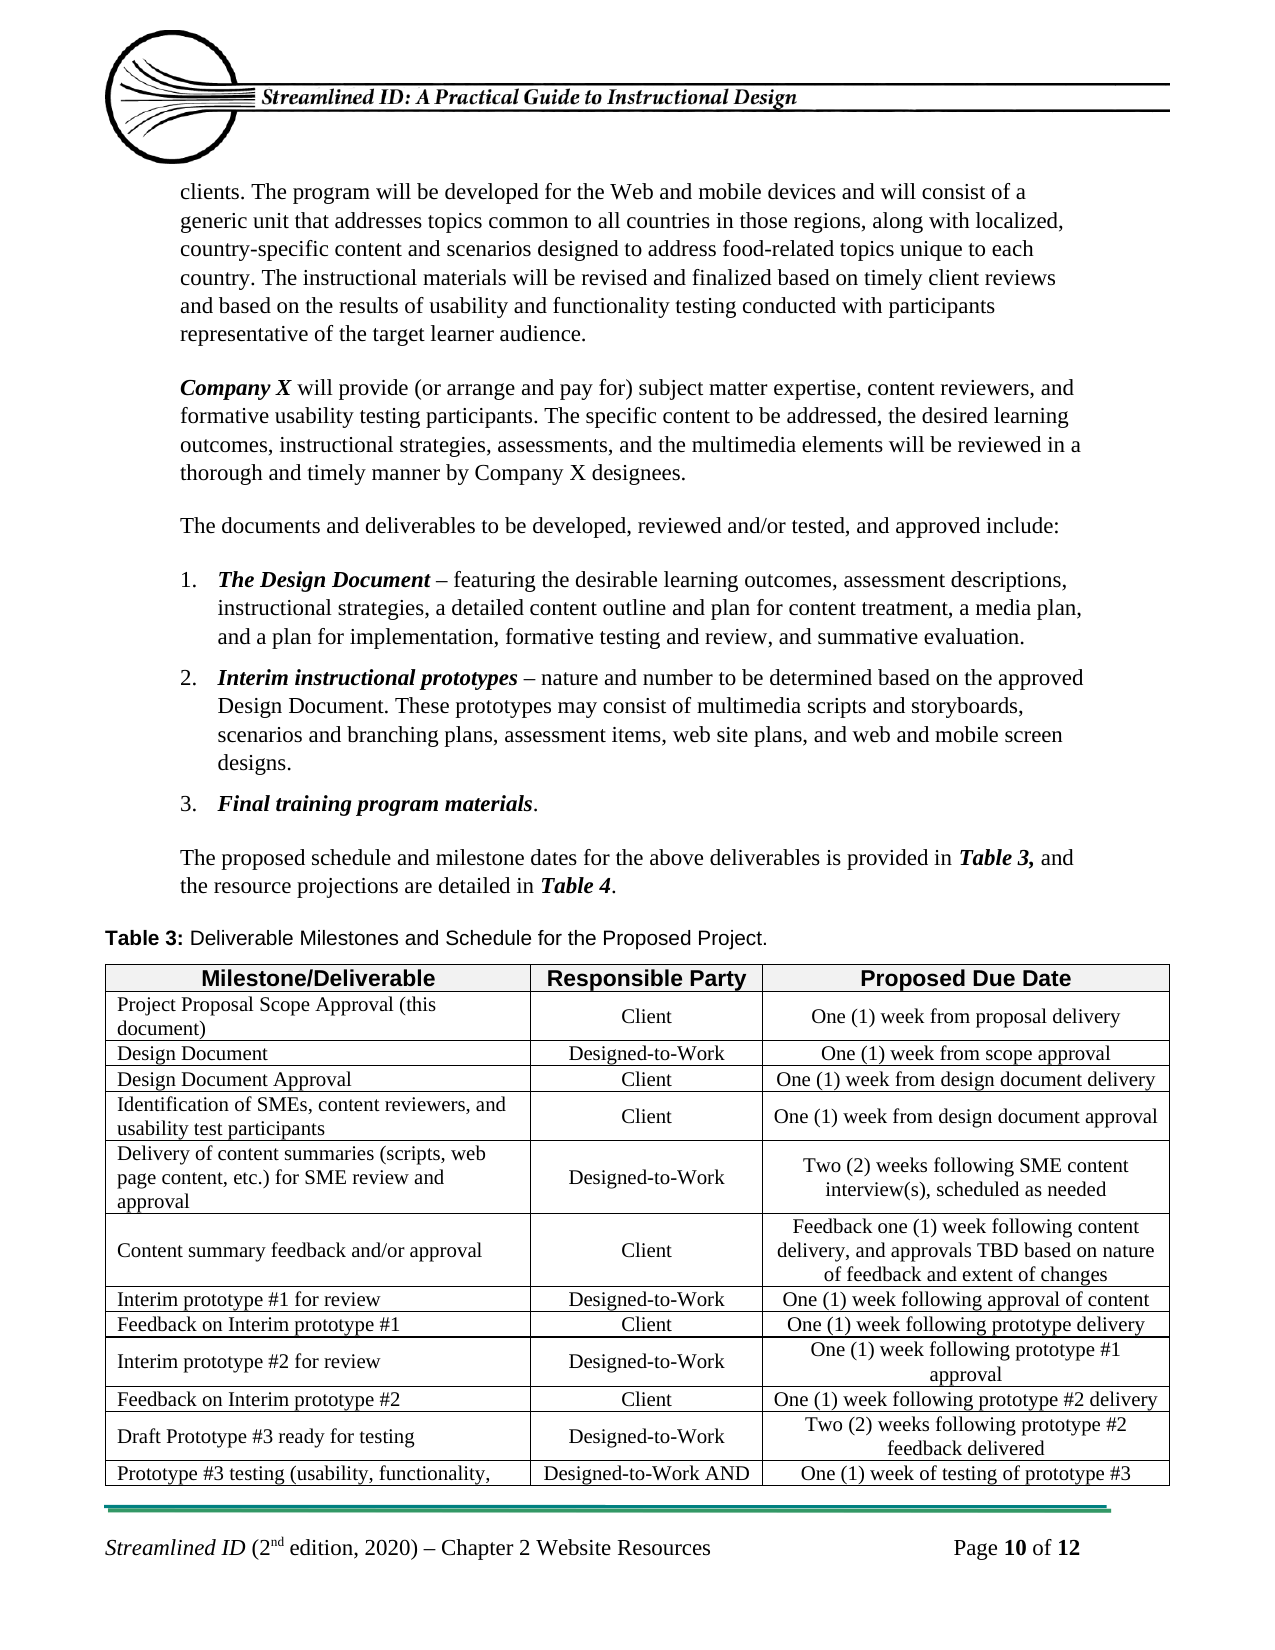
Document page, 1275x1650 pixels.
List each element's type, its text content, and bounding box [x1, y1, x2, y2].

list Interim instructional prototypes – nature and number to be determined based on the approved Design Document. These prototypes may consist of multimedia scripts and storyboards, scenarios and branching plans, assessment items, web site plans, and web and mobile screen designs. [180, 664, 1095, 776]
table_cell Interim prototype #2 for review [106, 1338, 530, 1386]
table_header Milestone/Deliverable [106, 965, 530, 991]
table_cell One (1) week from design document approval [763, 1092, 1169, 1140]
text Table 3: Deliverable Milestones and Schedule for the Proposed Project. [105, 925, 1170, 949]
table_cell Prototype #3 testing (usability, functionality, and quality) [106, 1461, 530, 1485]
table_cell Designed-to-Work [531, 1287, 762, 1311]
table_cell One (1) week of testing of prototype #3 [763, 1461, 1169, 1485]
table_cell Two (2) weeks following prototype #2 feedback delivered [763, 1412, 1169, 1460]
table_cell Delivery of content summaries (scripts, web page content, etc.) for SME review and approval [106, 1141, 530, 1213]
table_header Proposed Due Date [763, 965, 1169, 991]
table_cell Feedback on Interim prototype #2 [106, 1387, 530, 1411]
table_cell Client [531, 1387, 762, 1411]
text The proposed schedule and milestone dates for the above deliverables is provided in Table 3, and the resource projections are detailed in Table 4. [180, 843, 1095, 898]
table_cell One (1) week following prototype #1 approval [763, 1338, 1169, 1386]
table_cell Feedback on Interim prototype #1 [106, 1312, 530, 1336]
text The documents and deliverables to be developed, reviewed and/or tested, and approved include: [180, 513, 1095, 539]
table_cell One (1) week from proposal delivery [763, 992, 1169, 1040]
table_cell Designed-to-Work AND Client [531, 1461, 762, 1485]
table_cell Project Proposal Scope Approval (this document) [106, 992, 530, 1040]
list Final training program materials. [180, 790, 1095, 816]
table_cell Designed-to-Work [531, 1141, 762, 1213]
table_cell One (1) week following approval of content [763, 1287, 1169, 1311]
picture [105, 30, 1170, 164]
table_cell Designed-to-Work [531, 1412, 762, 1460]
table_cell Design Document [106, 1041, 530, 1065]
table_cell Client [531, 1092, 762, 1140]
table_cell One (1) week following prototype #2 delivery [763, 1387, 1169, 1411]
table_cell Content summary feedback and/or approval [106, 1214, 530, 1286]
list The Design Document – featuring the desirable learning outcomes, assessment descriptions, instructional strategies, a detailed content outline and plan for content treatment, a media plan, and a plan for implementation, formative testing and review, and summative evaluation. [180, 566, 1095, 649]
table_cell Client [531, 1066, 762, 1091]
table_cell Client [531, 1214, 762, 1286]
table_cell Client [531, 992, 762, 1040]
table_cell One (1) week from scope approval [763, 1041, 1169, 1065]
table_cell Designed-to-Work [531, 1041, 762, 1065]
table_cell Design Document Approval [106, 1066, 530, 1091]
table_header Responsible Party [531, 965, 762, 991]
table_cell Designed-to-Work [531, 1338, 762, 1386]
table_cell Identification of SMEs, content reviewers, and usability test participants [106, 1092, 530, 1140]
table_cell Interim prototype #1 for review [106, 1287, 530, 1311]
table_cell Draft Prototype #3 ready for testing [106, 1412, 530, 1460]
table_cell Client [531, 1312, 762, 1336]
table_cell Feedback one (1) week following content delivery, and approvals TBD based on nature of feedback and extent of changes [763, 1214, 1169, 1286]
text Company X will provide (or arrange and pay for) subject matter expertise, content reviewers, and formative usability testing participants. The specific content to be addressed, the desired learning outcomes, instructional strategies, assessments, and the multimedia elements will be reviewed in a thorough and timely manner by Company X designees. [180, 374, 1095, 486]
table_cell One (1) week following prototype delivery [763, 1312, 1169, 1336]
table_cell Two (2) weeks following SME content interview(s), scheduled as needed [763, 1141, 1169, 1213]
table_cell One (1) week from design document delivery [763, 1066, 1169, 1091]
